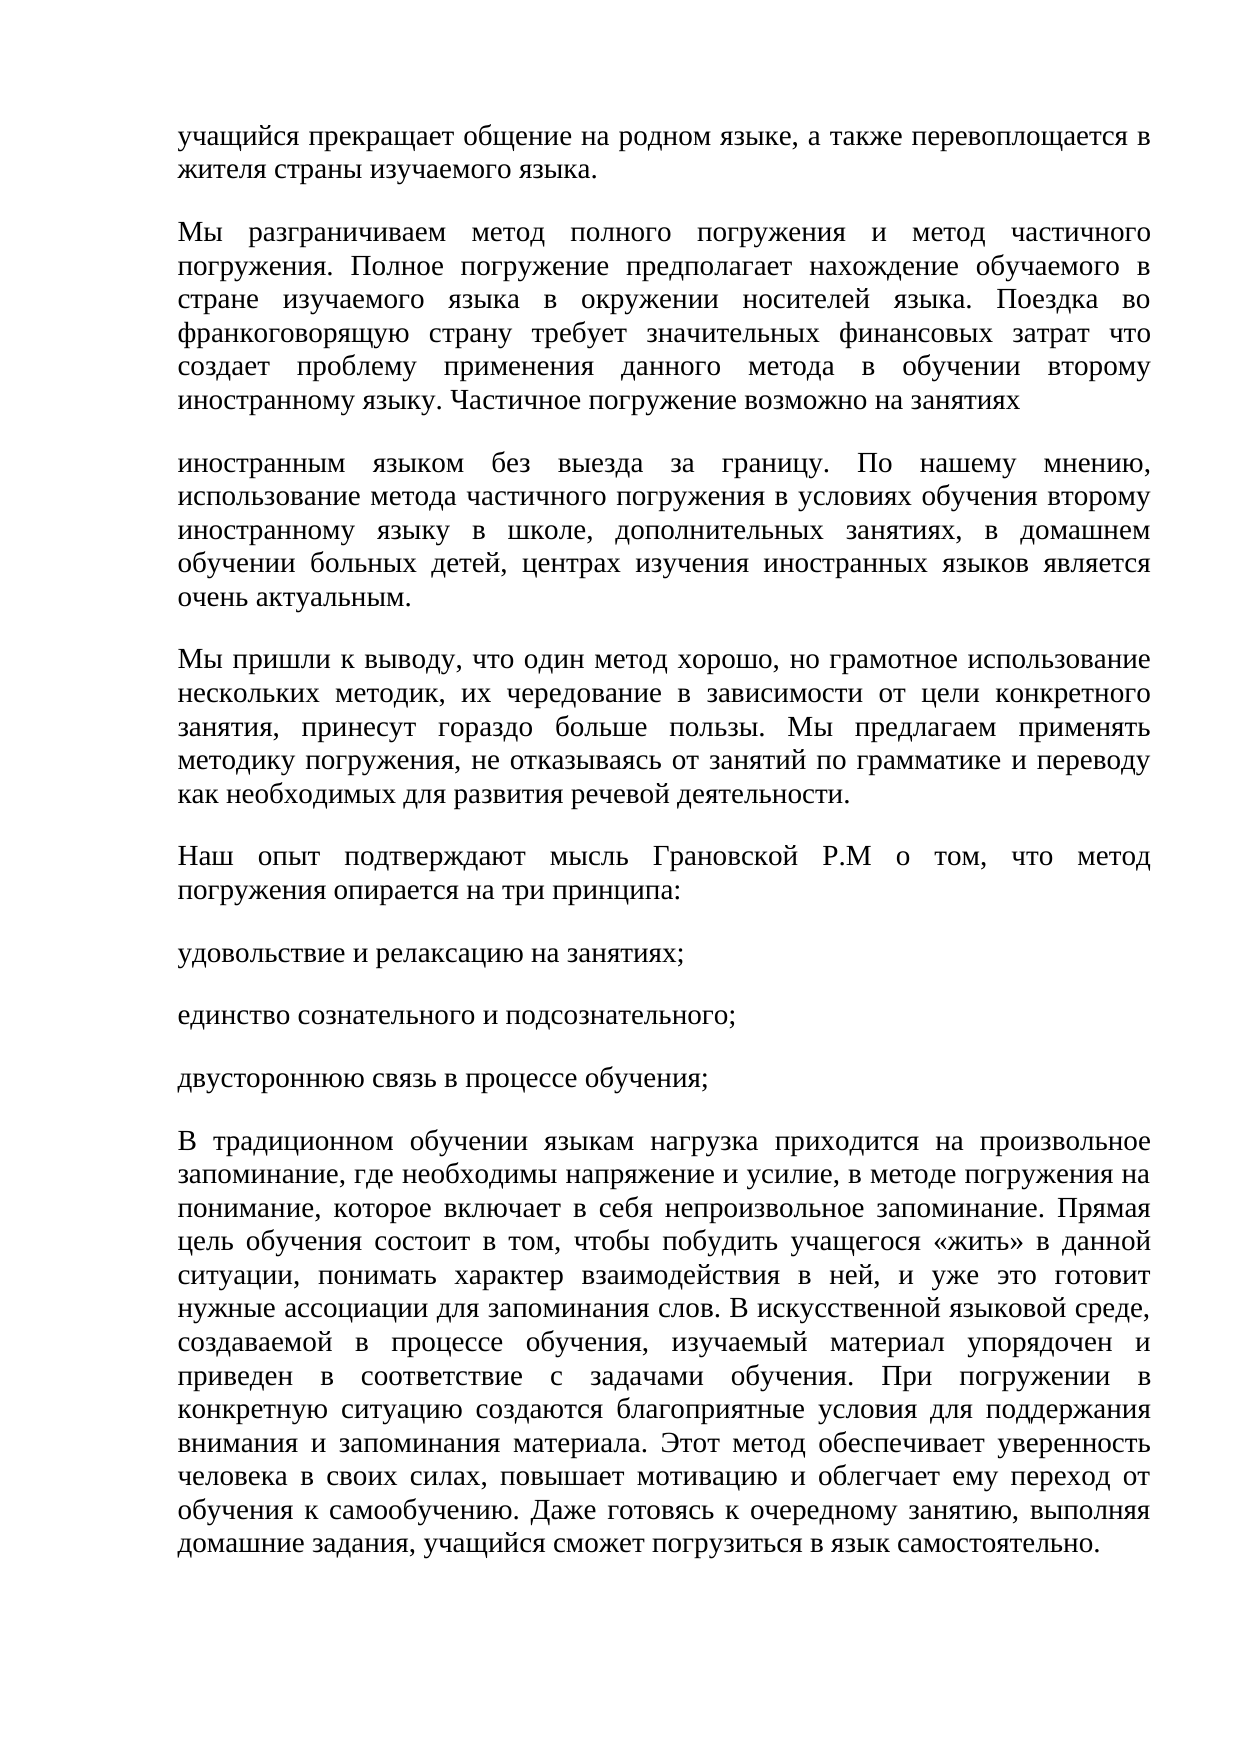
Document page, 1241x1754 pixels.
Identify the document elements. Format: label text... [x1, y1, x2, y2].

text Мы пришли к выводу, что один метод хорошо, но грамотное использование нескольких методик, их чередование в зависимости от цели конкретного занятия, принесут гораздо больше пользы. Мы предлагаем применять методику погружения, не отказываясь от занятий по грамматике и переводу как необходимых для развития речевой деятельности. [177, 642, 1152, 809]
text удовольствие и релаксацию на занятиях; [177, 935, 1152, 968]
text единство сознательного и подсознательного; [177, 997, 1152, 1031]
text двустороннюю связь в процессе обучения; [177, 1060, 1152, 1094]
text Мы разграничиваем метод полного погружения и метод частичного погружения. Полное погружение предполагает нахождение обучаемого в стране изучаемого языка в окружении носителей языка. Поездка во франкоговорящую страну требует значительных финансовых затрат что создает проблему применения данного метода в обучении второму иностранному языку. Частичное погружение возможно на занятиях [177, 214, 1152, 416]
text В традиционном обучении языкам нагрузка приходится на произвольное запоминание, где необходимы напряжение и усилие, в методе погружения на понимание, которое включает в себя непроизвольное запоминание. Прямая цель обучения состоит в том, чтобы побудить учащегося «жить» в данной ситуации, понимать характер взаимодействия в ней, и уже это готовит нужные ассоциации для запоминания слов. В искусственной языковой среде, создаваемой в процессе обучения, изучаемый материал упорядочен и приведен в соответствие с задачами обучения. При погружении в конкретную ситуацию создаются благоприятные условия для поддержания внимания и запоминания материала. Этот метод обеспечивает уверенность человека в своих силах, повышает мотивацию и облегчает ему переход от обучения к самообучению. Даже готовясь к очередному занятию, выполняя домашние задания, учащийся сможет погрузиться в язык самостоятельно. [177, 1123, 1152, 1559]
text иностранным языком без выезда за границу. По нашему мнению, использование метода частичного погружения в условиях обучения второму иностранному языку в школе, дополнительных занятиях, в домашнем обучении больных детей, центрах изучения иностранных языков является очень актуальным. [177, 445, 1152, 612]
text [177, 118, 1152, 185]
text Наш опыт подтверждают мысль Грановской Р.М о том, что метод погружения опирается на три принципа: [177, 838, 1152, 906]
